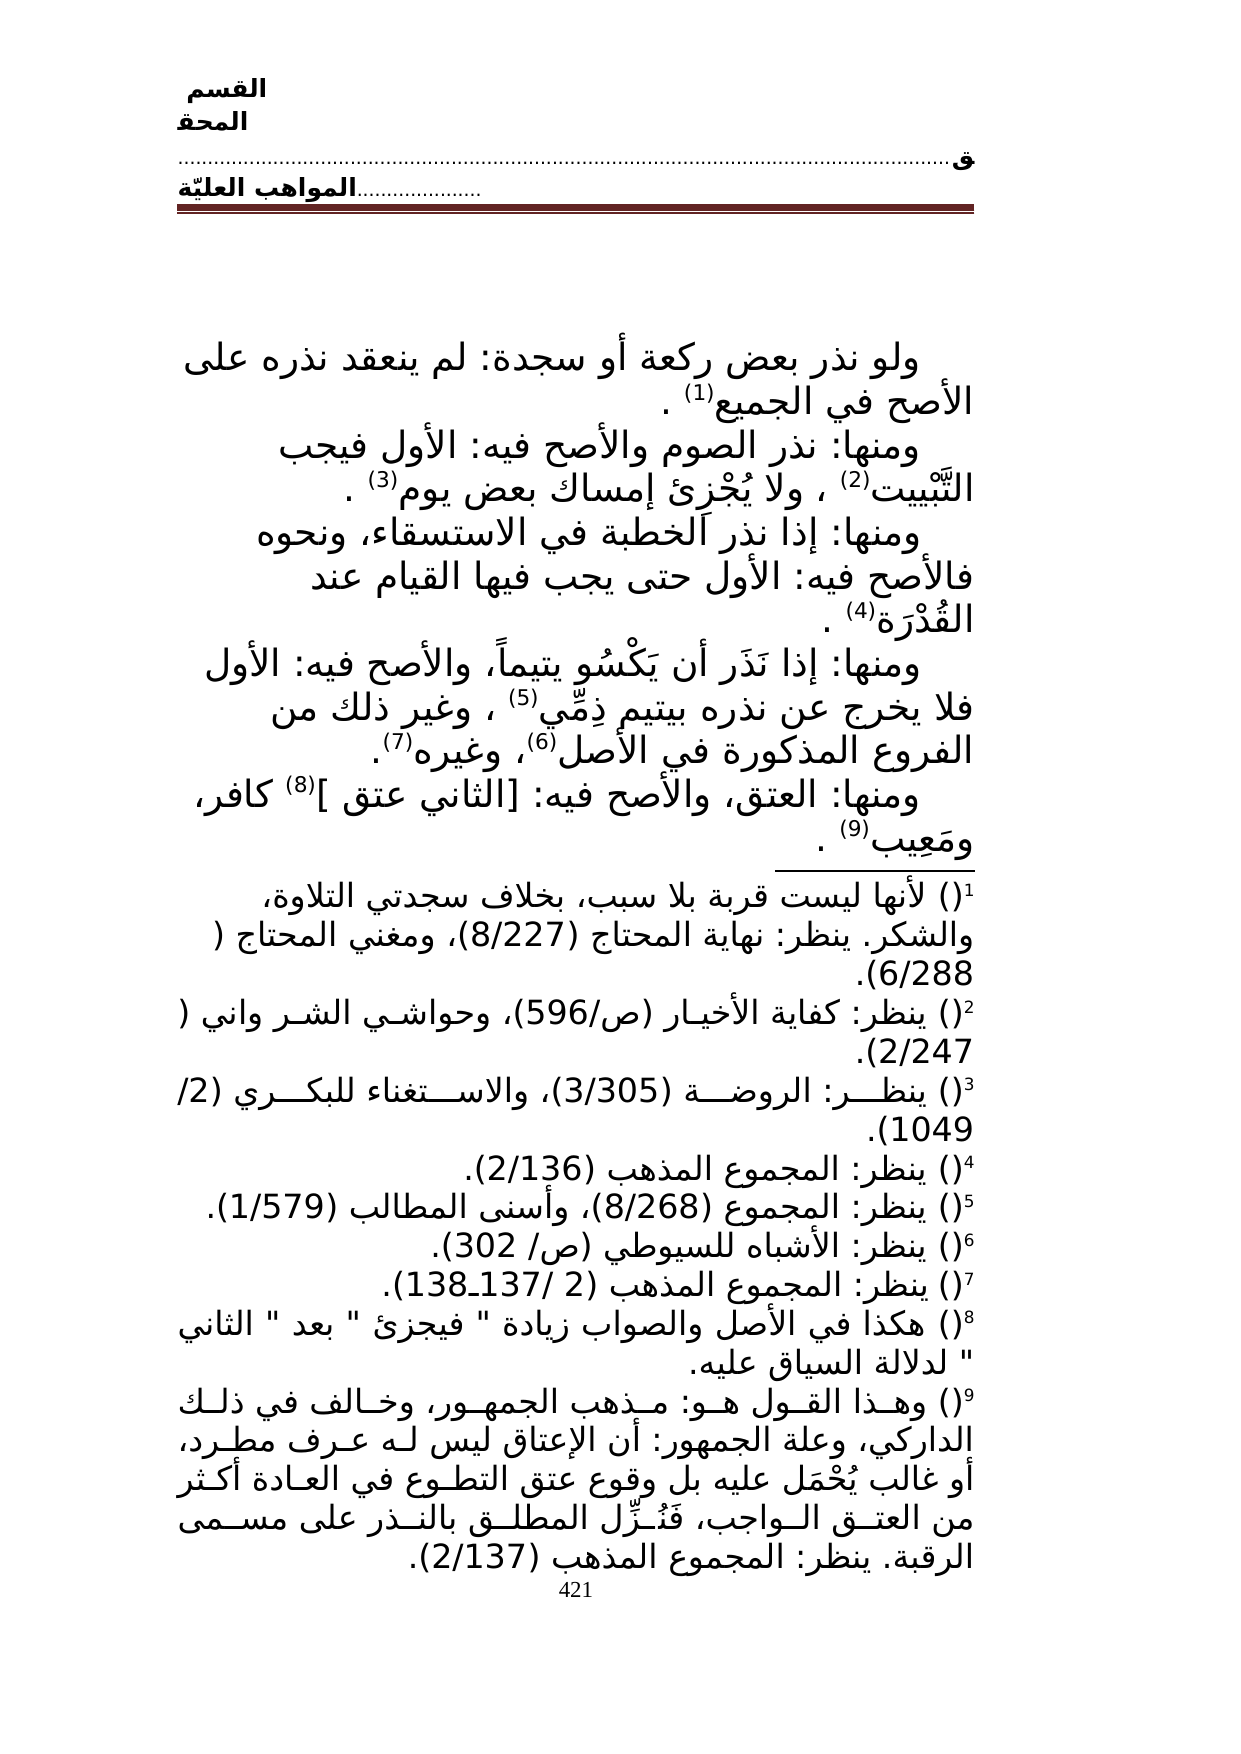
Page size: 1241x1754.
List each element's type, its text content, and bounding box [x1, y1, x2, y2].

text ومنها: العتق، والأصح فيه: [الثاني عتق ]() كافر، ومَعِيب() . [177, 772, 974, 860]
text ومنها: نذر الصوم والأصح فيه: الأول فيجب التَّبْييت() ، ولا يُجْزِئ إمساك بعض يوم() . [177, 423, 974, 511]
text ولو نذر بعض ركعة أو سجدة: لم ينعقد نذره على الأصح في الجميع() . [177, 336, 974, 423]
text ومنها: إذا نذر الخطبة في الاستسقاء، ونحوه فالأصح فيه: الأول حتى يجب فيها القيام عند القُدْرَة() . [177, 511, 974, 642]
text ومنها: إذا نَذَر أن يَكْسُو يتيماً، والأصح فيه: الأول فلا يخرج عن نذره بيتيم ذِمِّي() ، وغير ذلك من الفروع المذكورة في الأصل()، وغيره(). [177, 642, 974, 772]
